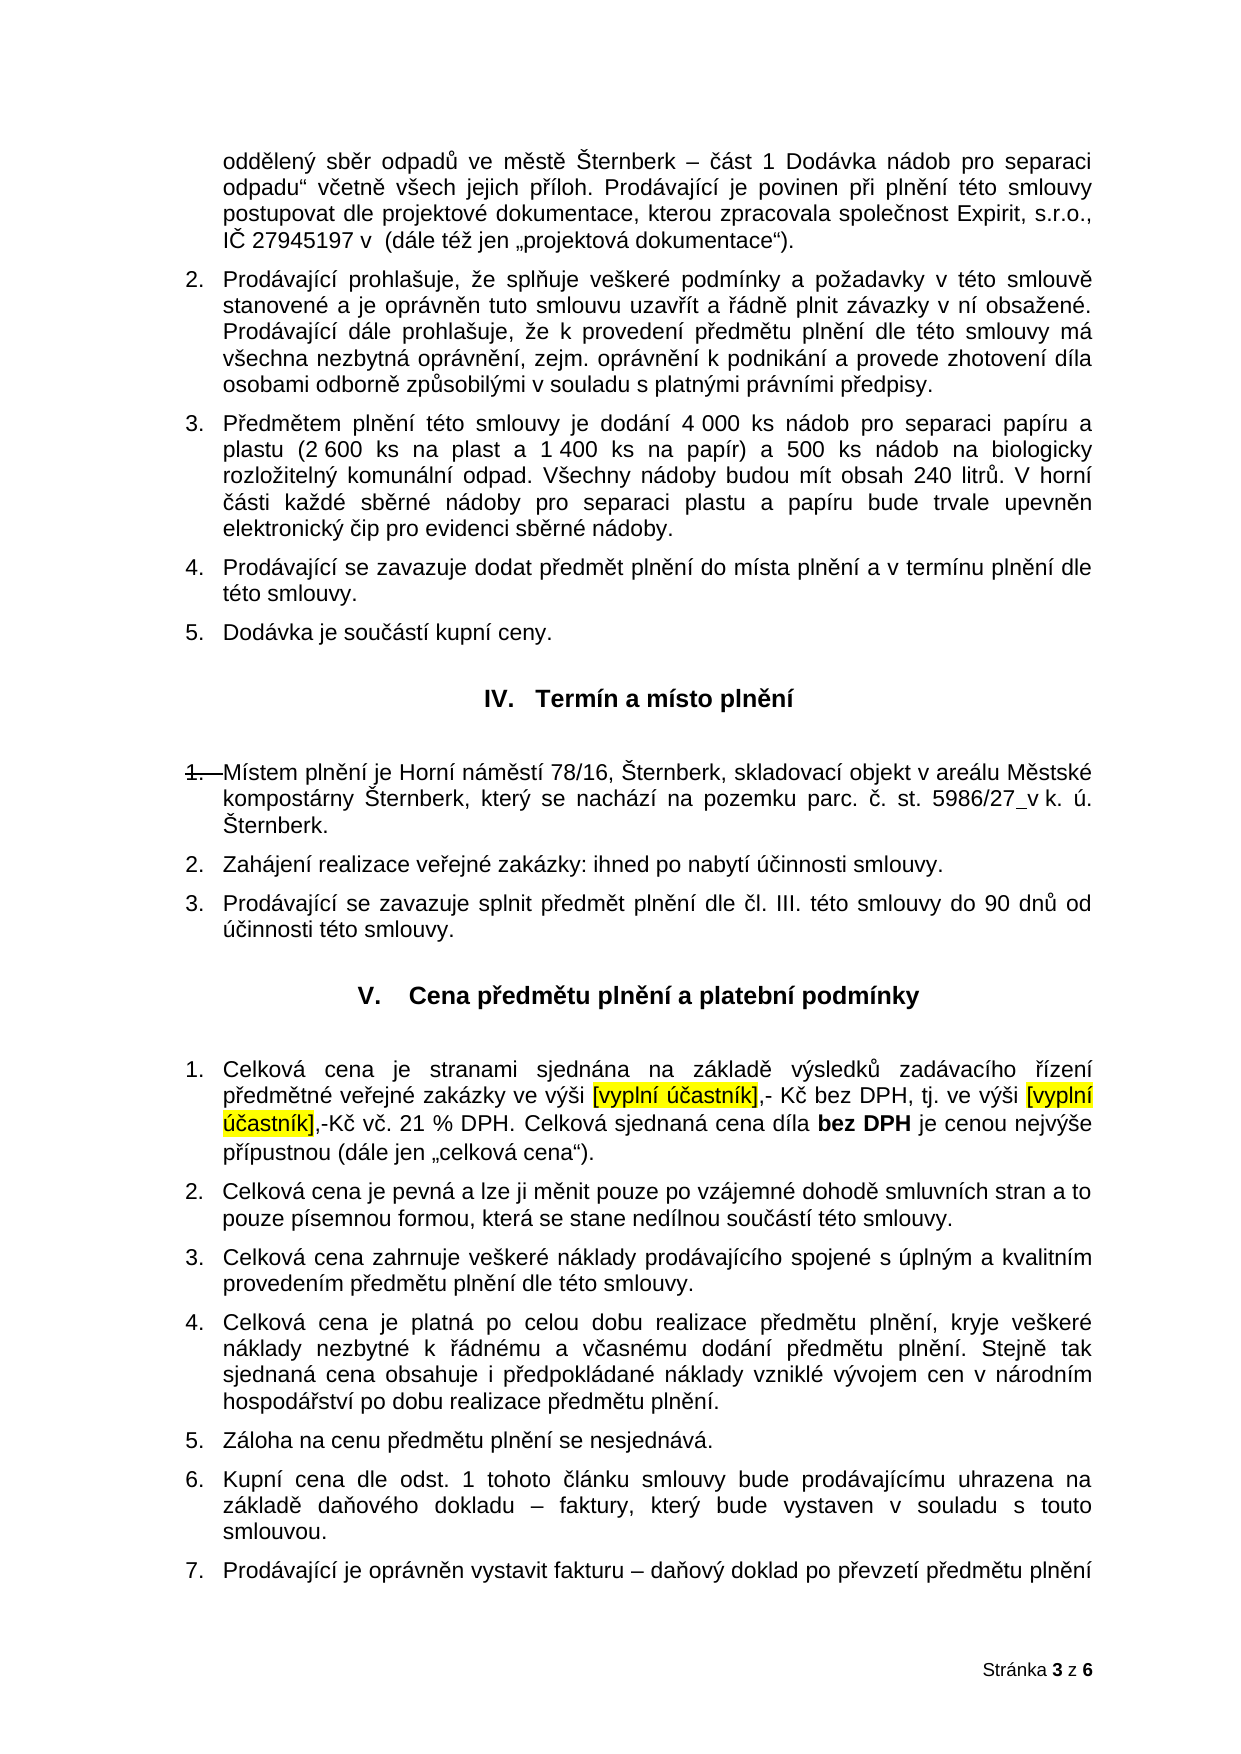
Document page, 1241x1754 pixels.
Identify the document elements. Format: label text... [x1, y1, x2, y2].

list Prodávající prohlašuje, že splňuje veškeré podmínky a požadavky v této smlouvě stanovené a je oprávněn tuto smlouvu uzavřít a řádně plnit závazky v ní obsažené. Prodávající dále prohlašuje, že k provedení předmětu plnění dle této smlouvy má všechna nezbytná oprávnění, zejm. oprávnění k podnikání a provede zhotovení díla osobami odborně způsobilými v souladu s platnými právními předpisy. [185, 266, 1093, 397]
list Cena předmětu plnění a platební podmínky [185, 981, 1093, 1010]
list Zahájení realizace veřejné zakázky: ihned po nabytí účinnosti smlouvy. [185, 851, 1093, 877]
list Prodávající se zavazuje dodat předmět plnění do místa plnění a v termínu plnění dle této smlouvy. [185, 554, 1093, 607]
list Kupní cena dle odst. 1 tohoto článku smlouvy bude prodávajícímu uhrazena na základě daňového dokladu – faktury, který bude vystaven v souladu s touto smlouvou. [185, 1466, 1093, 1544]
list Celková cena zahrnuje veškeré náklady prodávajícího spojené s úplným a kvalitním provedením předmětu plnění dle této smlouvy. [185, 1243, 1093, 1296]
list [185, 148, 1093, 253]
list Celková cena je platná po celou dobu realizace předmětu plnění, kryje veškeré náklady nezbytné k řádnému a včasnému dodání předmětu plnění. Stejně tak sjednaná cena obsahuje i předpokládané náklady vzniklé vývojem cen v národním hospodářství po dobu realizace předmětu plnění. [185, 1309, 1093, 1414]
list Termín a místo plnění [185, 684, 1093, 713]
list Dodávka je součástí kupní ceny. [185, 619, 1093, 646]
list Celková cena je pevná a lze ji měnit pouze po vzájemné dohodě smluvních stran a to pouze písemnou formou, která se stane nedílnou součástí této smlouvy. [185, 1178, 1093, 1231]
list Záloha na cenu předmětu plnění se nesjednává. [185, 1427, 1093, 1453]
list Předmětem plnění této smlouvy je dodání 4 000 ks nádob pro separaci papíru a plastu (2 600 ks na plast a 1 400 ks na papír) a 500 ks nádob na biologicky rozložitelný komunální odpad. Všechny nádoby budou mít obsah 240 litrů. V horní části každé sběrné nádoby pro separaci plastu a papíru bude trvale upevněn elektronický čip pro evidenci sběrné nádoby. [185, 410, 1093, 542]
list Místem plnění je Horní náměstí 78/16, Šternberk, skladovací objekt v areálu Městské kompostárny Šternberk, který se nachází na pozemku parc. č. st. 5986/27 v k. ú. Šternberk. [185, 759, 1093, 838]
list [185, 1557, 1093, 1583]
list Prodávající se zavazuje splnit předmět plnění dle čl. III. této smlouvy do 90 dnů od účinnosti této smlouvy. [185, 889, 1093, 942]
list Celková cena je stranami sjednána na základě výsledků zadávacího řízení předmětné veřejné zakázky ve výši [vyplní účastník],- Kč bez DPH, tj. ve výši [vyplní účastník],-Kč vč. 21 % DPH. Celková sjednaná cena díla bez DPH je cenou nejvýše přípustnou (dále jen „celková cena“). [185, 1056, 1093, 1166]
